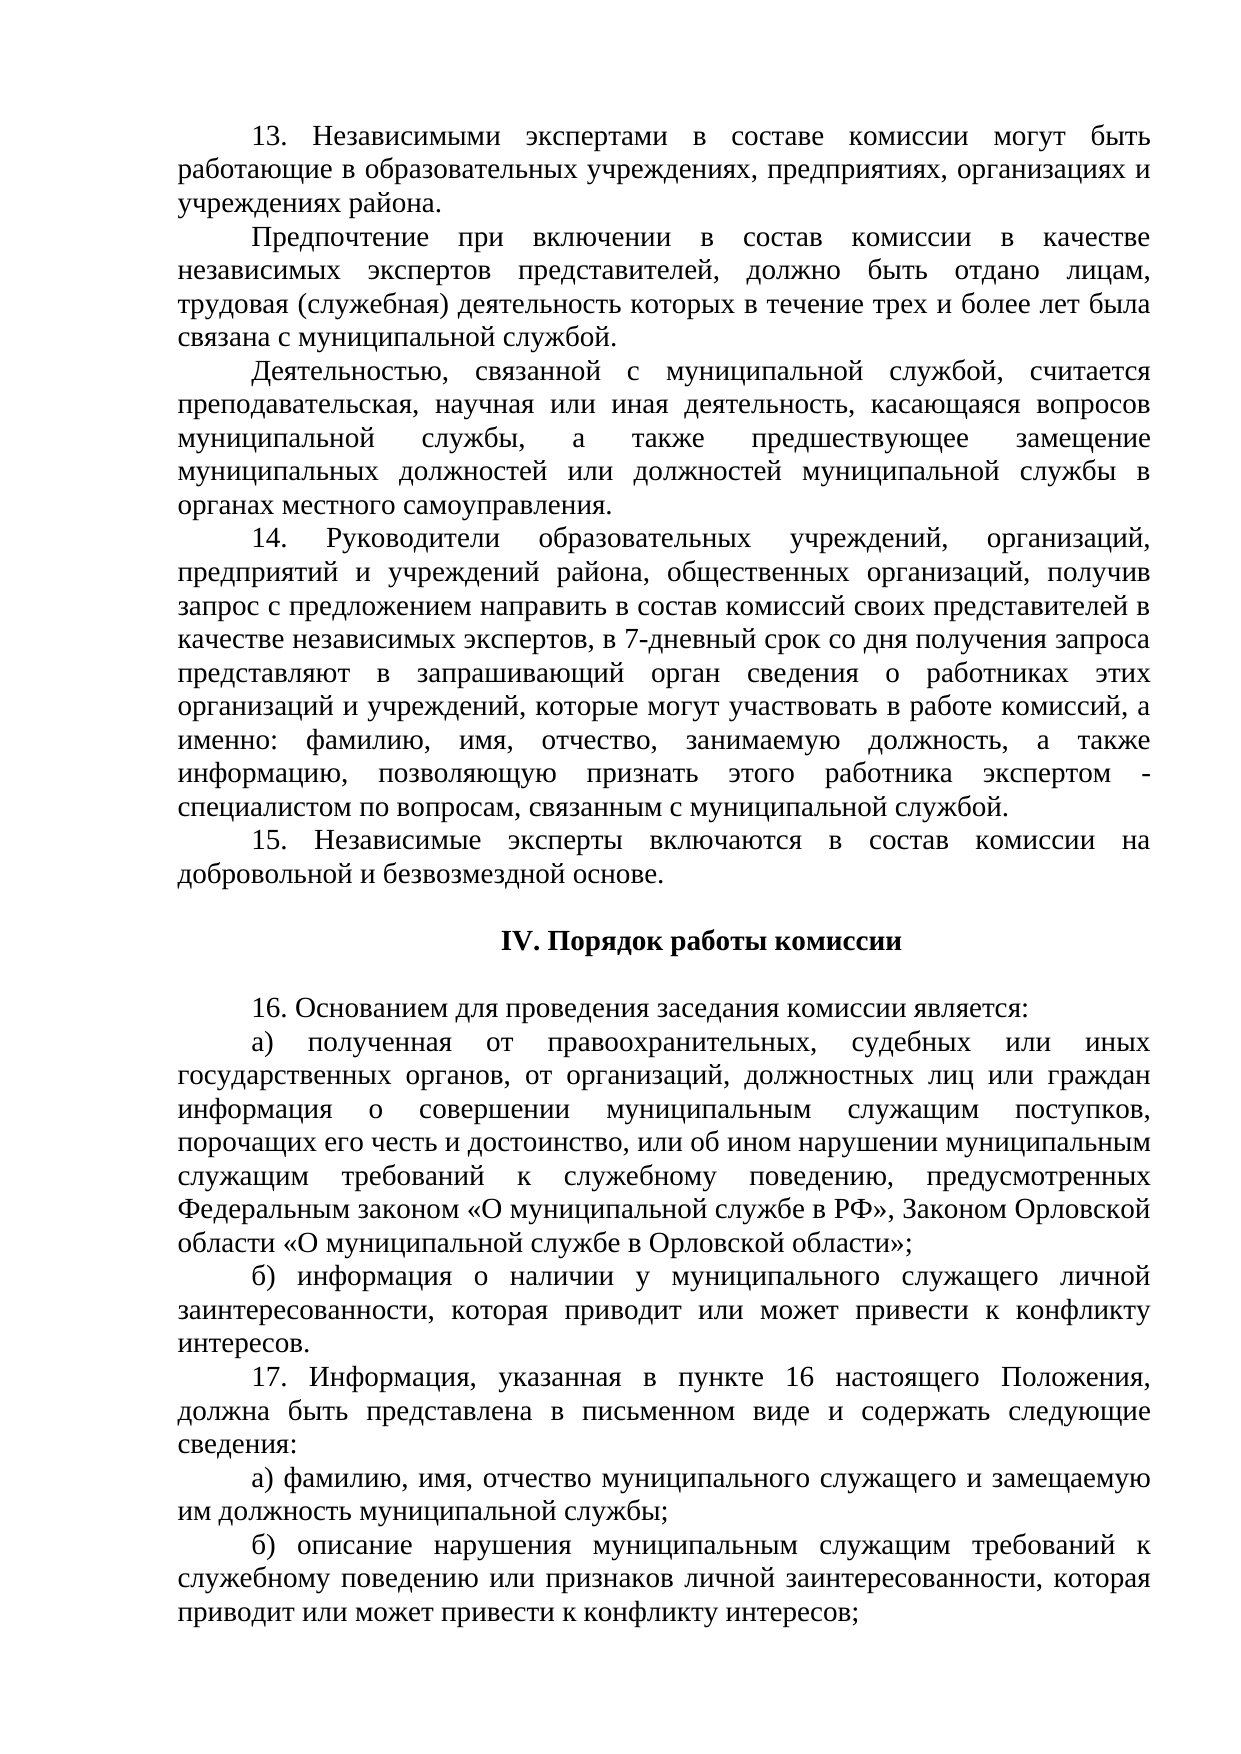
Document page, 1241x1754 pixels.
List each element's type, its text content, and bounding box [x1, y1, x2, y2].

text 15. Независимые эксперты включаются в состав комиссии на добровольной и безвозмездной основе. [177, 822, 1152, 889]
subtitle IV. Порядок работы комиссии [177, 923, 1152, 957]
text Деятельностью, связанной с муниципальной службой, считается преподавательская, научная или иная деятельность, касающаяся вопросов муниципальной службы, а также предшествующее замещение муниципальных должностей или должностей муниципальной службы в органах местного самоуправления. [177, 353, 1152, 521]
text 14. Руководители образовательных учреждений, организаций, предприятий и учреждений района, общественных организаций, получив запрос с предложением направить в состав комиссий своих представителей в качестве независимых экспертов, в 7-дневный срок со дня получения запроса представляют в запрашивающий орган сведения о работниках этих организаций и учреждений, которые могут участвовать в работе комиссий, а именно: фамилию, имя, отчество, занимаемую должность, а также информацию, позволяющую признать этого работника экспертом - специалистом по вопросам, связанным с муниципальной службой. [177, 521, 1152, 822]
text б) описание нарушения муниципальным служащим требований к служебному поведению или признаков личной заинтересованности, которая приводит или может привести к конфликту интересов; [177, 1527, 1152, 1627]
text Предпочтение при включении в состав комиссии в качестве независимых экспертов представителей, должно быть отдано лицам, трудовая (служебная) деятельность которых в течение трех и более лет была связана с муниципальной службой. [177, 219, 1152, 353]
text 17. Информация, указанная в пункте 16 настоящего Положения, должна быть представлена в письменном виде и содержать следующие сведения: [177, 1359, 1152, 1460]
text 16. Основанием для проведения заседания комиссии является: [177, 990, 1152, 1024]
text б) информация о наличии у муниципального служащего личной заинтересованности, которая приводит или может привести к конфликту интересов. [177, 1258, 1152, 1359]
text а) полученная от правоохранительных, судебных или иных государственных органов, от организаций, должностных лиц или граждан информация о совершении муниципальным служащим поступков, порочащих его честь и достоинство, или об ином нарушении муниципальным служащим требований к служебному поведению, предусмотренных Федеральным законом «О муниципальной службе в РФ», Законом Орловской области «О муниципальной службе в Орловской области»; [177, 1024, 1152, 1258]
text а) фамилию, имя, отчество муниципального служащего и замещаемую им должность муниципальной службы; [177, 1460, 1152, 1527]
text 13. Независимыми экспертами в составе комиссии могут быть работающие в образовательных учреждениях, предприятиях, организациях и учреждениях района. [177, 118, 1152, 219]
